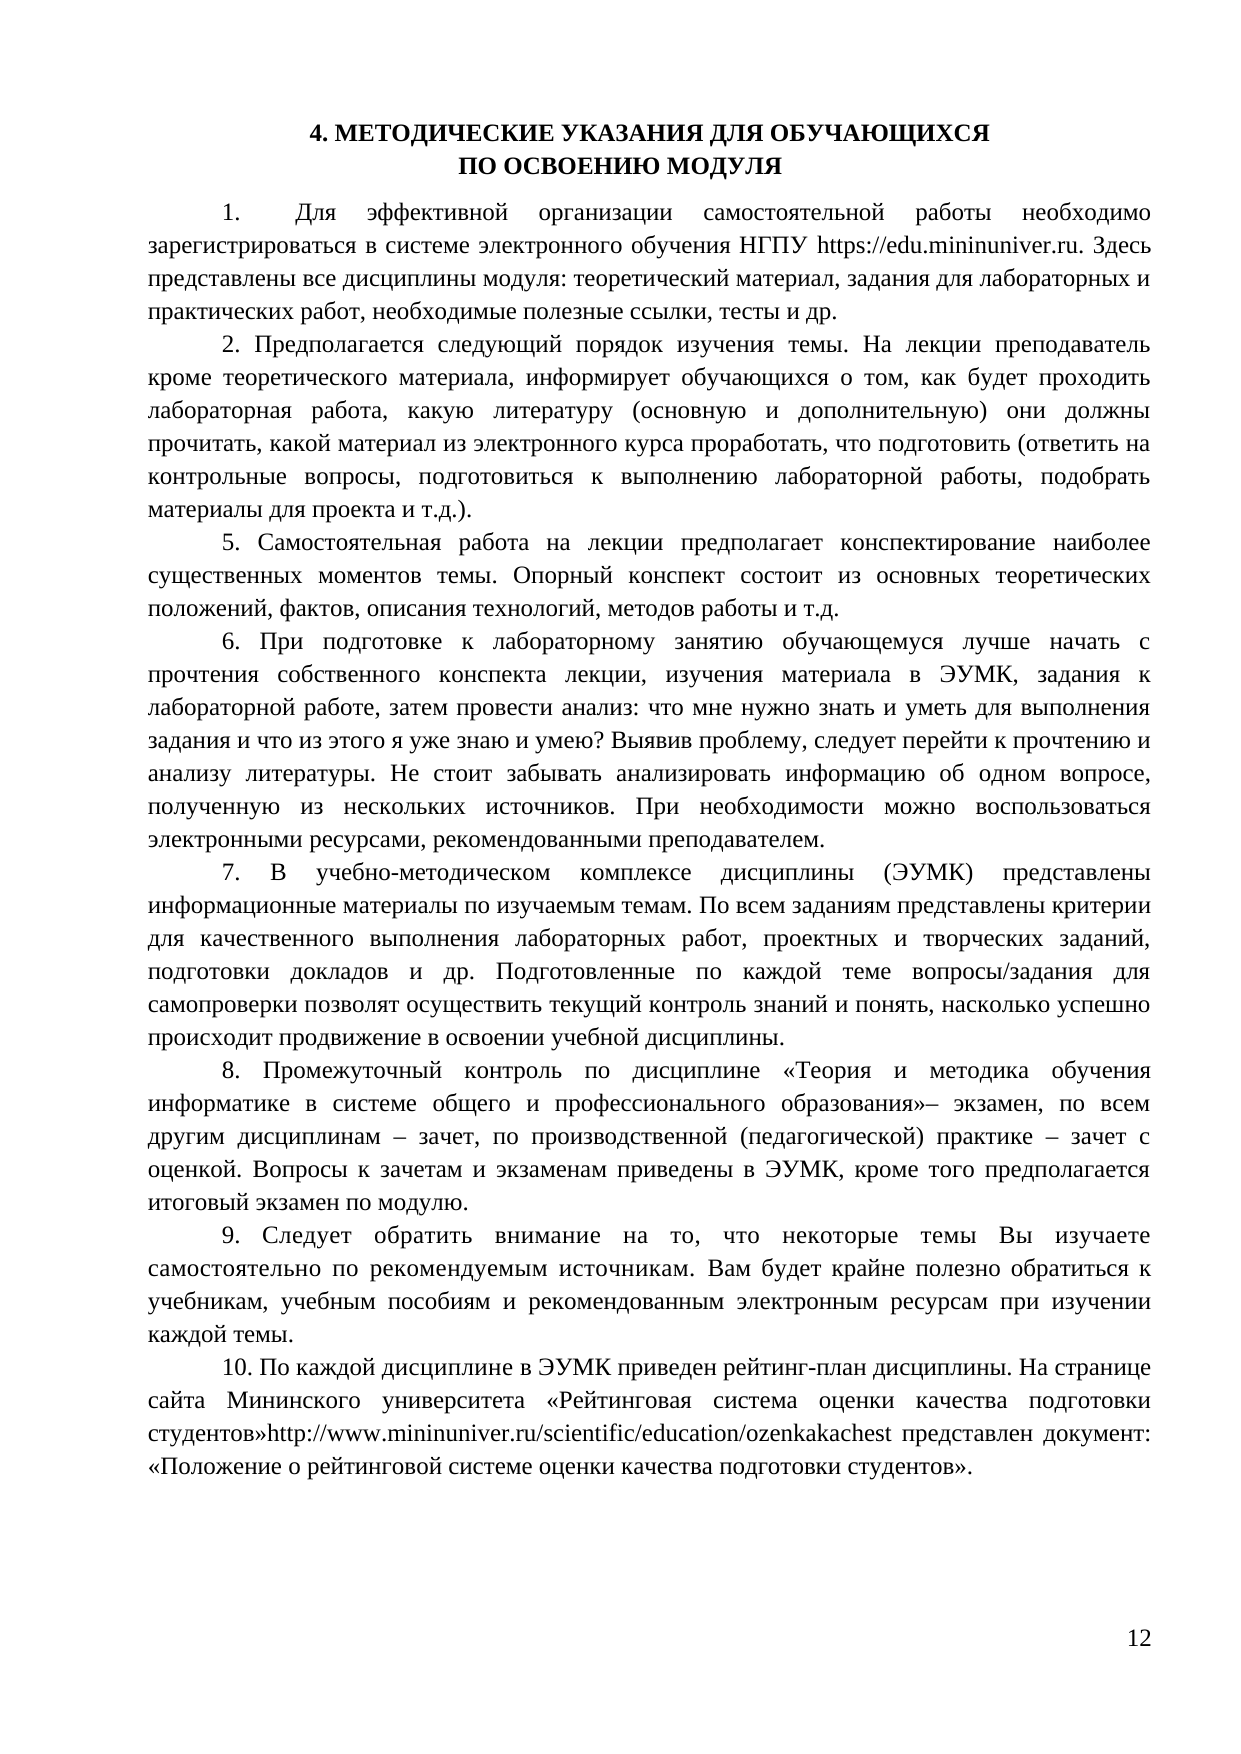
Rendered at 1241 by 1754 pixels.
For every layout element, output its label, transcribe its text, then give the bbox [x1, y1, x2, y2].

text 4. Методические указания для обучающихся [148, 118, 1152, 147]
text 10. По каждой дисциплине в ЭУМК приведен рейтинг-план дисциплины. На странице сайта Мининского университета «Рейтинговая система оценки качества подготовки студентов»http://www.mininuniver.ru/scientific/education/ozenkakachest представлен документ: «Положение о рейтинговой системе оценки качества подготовки студентов». [148, 1352, 1152, 1480]
list Для эффективной организации самостоятельной работы необходимо зарегистрироваться в системе электронного обучения НГПУ https://edu.mininuniver.ru. Здесь представлены все дисциплины модуля: теоретический материал, задания для лабораторных и практических работ, необходимые полезные ссылки, тесты и др. [148, 197, 1152, 324]
text 5. Самостоятельная работа на лекции предполагает конспектирование наиболее существенных моментов темы. Опорный конспект состоит из основных теоретических положений, фактов, описания технологий, методов работы и т.д. [148, 527, 1152, 622]
text по освоению Модуля [89, 151, 1152, 180]
text 7. В учебно-методическом комплексе дисциплины (ЭУМК) представлены информационные материалы по изучаемым темам. По всем заданиям представлены критерии для качественного выполнения лабораторных работ, проектных и творческих заданий, подготовки докладов и др. Подготовленные по каждой теме вопросы/задания для самопроверки позволят осуществить текущий контроль знаний и понять, насколько успешно происходит продвижение в освоении учебной дисциплины. [148, 857, 1152, 1051]
text 8. Промежуточный контроль по дисциплине «Теория и методика обучения информатике в системе общего и профессионального образования»– экзамен, по всем другим дисциплинам – зачет, по производственной (педагогической) практике – зачет с оценкой. Вопросы к зачетам и экзаменам приведены в ЭУМК, кроме того предполагается итоговый экзамен по модулю. [148, 1055, 1152, 1216]
text 9. Следует обратить внимание на то, что некоторые темы Вы изучаете самостоятельно по рекомендуемым источникам. Вам будет крайне полезно обратиться к учебникам, учебным пособиям и рекомендованным электронным ресурсам при изучении каждой темы. [148, 1220, 1152, 1348]
text 6. При подготовке к лабораторному занятию обучающемуся лучше начать с прочтения собственного конспекта лекции, изучения материала в ЭУМК, задания к лабораторной работе, затем провести анализ: что мне нужно знать и уметь для выполнения задания и что из этого я уже знаю и умею? Выявив проблему, следует перейти к прочтению и анализу литературы. Не стоит забывать анализировать информацию об одном вопросе, полученную из нескольких источников. При необходимости можно воспользоваться электронными ресурсами, рекомендованными преподавателем. [148, 626, 1152, 853]
text 2. Предполагается следующий порядок изучения темы. На лекции преподаватель кроме теоретического материала, информирует обучающихся о том, как будет проходить лабораторная работа, какую литературу (основную и дополнительную) они должны прочитать, какой материал из электронного курса проработать, что подготовить (ответить на контрольные вопросы, подготовиться к выполнению лабораторной работы, подобрать материалы для проекта и т.д.). [148, 329, 1152, 523]
